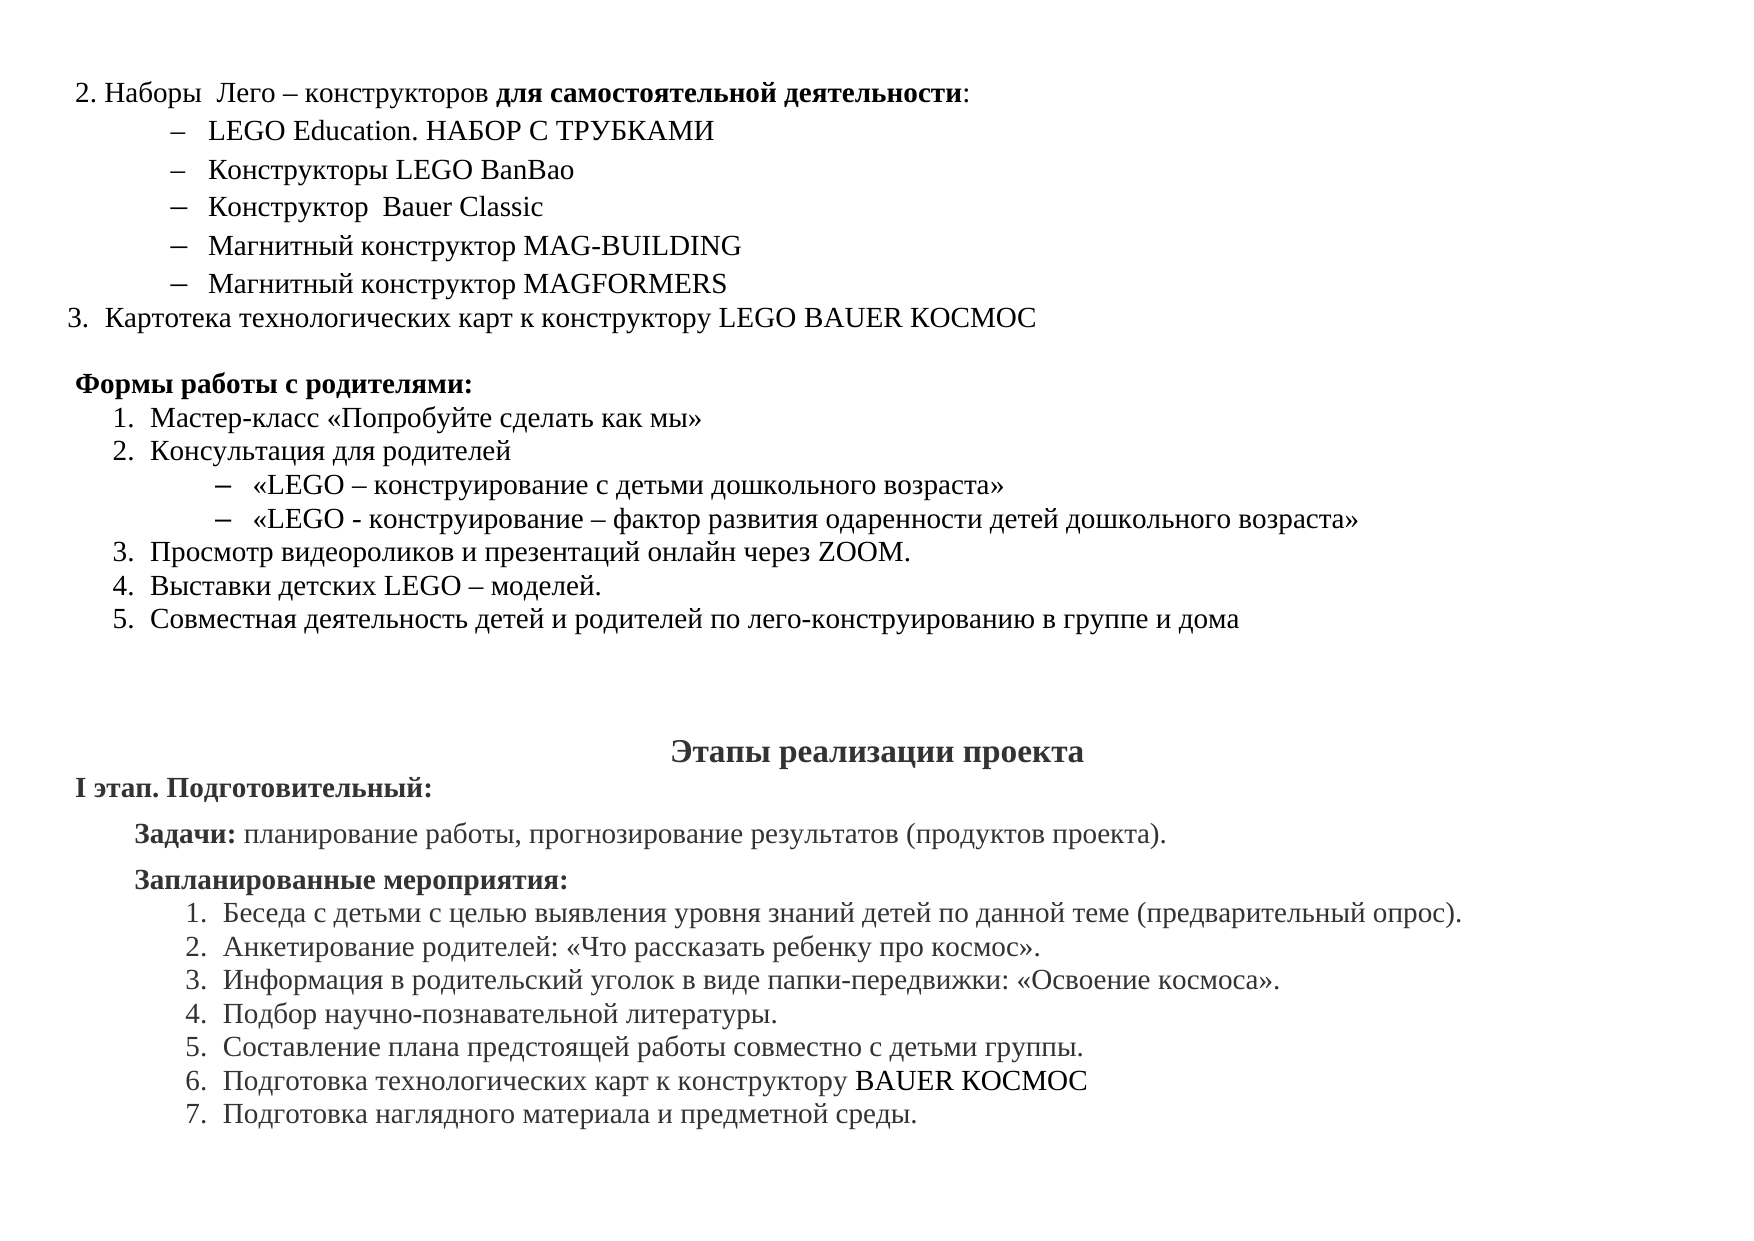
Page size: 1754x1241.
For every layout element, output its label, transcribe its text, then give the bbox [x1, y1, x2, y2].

list Подготовка наглядного материала и предметной среды. [185, 1097, 1679, 1130]
list Выставки детских LEGO – моделей. [112, 568, 1679, 601]
text Этапы реализации проекта [75, 731, 1679, 770]
list Информация в родительский уголок в виде папки-передвижки: «Освоение космоса». [185, 962, 1679, 996]
list Совместная деятельность детей и родителей по лего-конструированию в группе и дома [112, 601, 1679, 635]
text Формы работы с родителями: [75, 366, 1679, 400]
list Консультация для родителей [112, 433, 1679, 467]
list Мастер-класс «Попробуйте сделать как мы» [112, 400, 1679, 433]
list Подбор научно-познавательной литературы. [185, 996, 1679, 1029]
text Запланированные мероприятия: [134, 862, 1679, 895]
list Анкетирование родителей: «Что рассказать ребенку про космос». [185, 929, 1679, 962]
list Конструктор Bauer Classic [170, 186, 1679, 224]
list Составление плана предстоящей работы совместно с детьми группы. [185, 1029, 1679, 1063]
list «LEGO - конструирование – фактор развития одаренности детей дошкольного возраста» [215, 501, 1679, 534]
list Подготовка технологических карт к конструктору BAUER КОСМОС [185, 1063, 1679, 1097]
text 2. Наборы Лего – конструкторов для самостоятельной деятельности: [75, 75, 1679, 108]
list Конструкторы LEGO BanBao [170, 152, 1679, 186]
list Просмотр видеороликов и презентаций онлайн через ZOOM. [112, 534, 1679, 568]
list Беседа с детьми с целью выявления уровня знаний детей по данной теме (предварительный опрос). [185, 895, 1679, 929]
list Картотека технологических карт к конструктору LEGO BAUER КОСМОС [67, 301, 1679, 334]
list LEGO Education. НАБОР С ТРУБКАМИ [170, 113, 1679, 147]
list Магнитный конcтруктор MAG-BUILDING [170, 224, 1679, 262]
list «LEGO – конструирование с детьми дошкольного возраста» [215, 467, 1679, 501]
text Задачи: планирование работы, прогнозирование результатов (продуктов проекта). [134, 816, 1679, 849]
list Магнитный конструктор MAGFORMERS [170, 262, 1679, 301]
text I этап. Подготовительный: [75, 770, 1679, 803]
